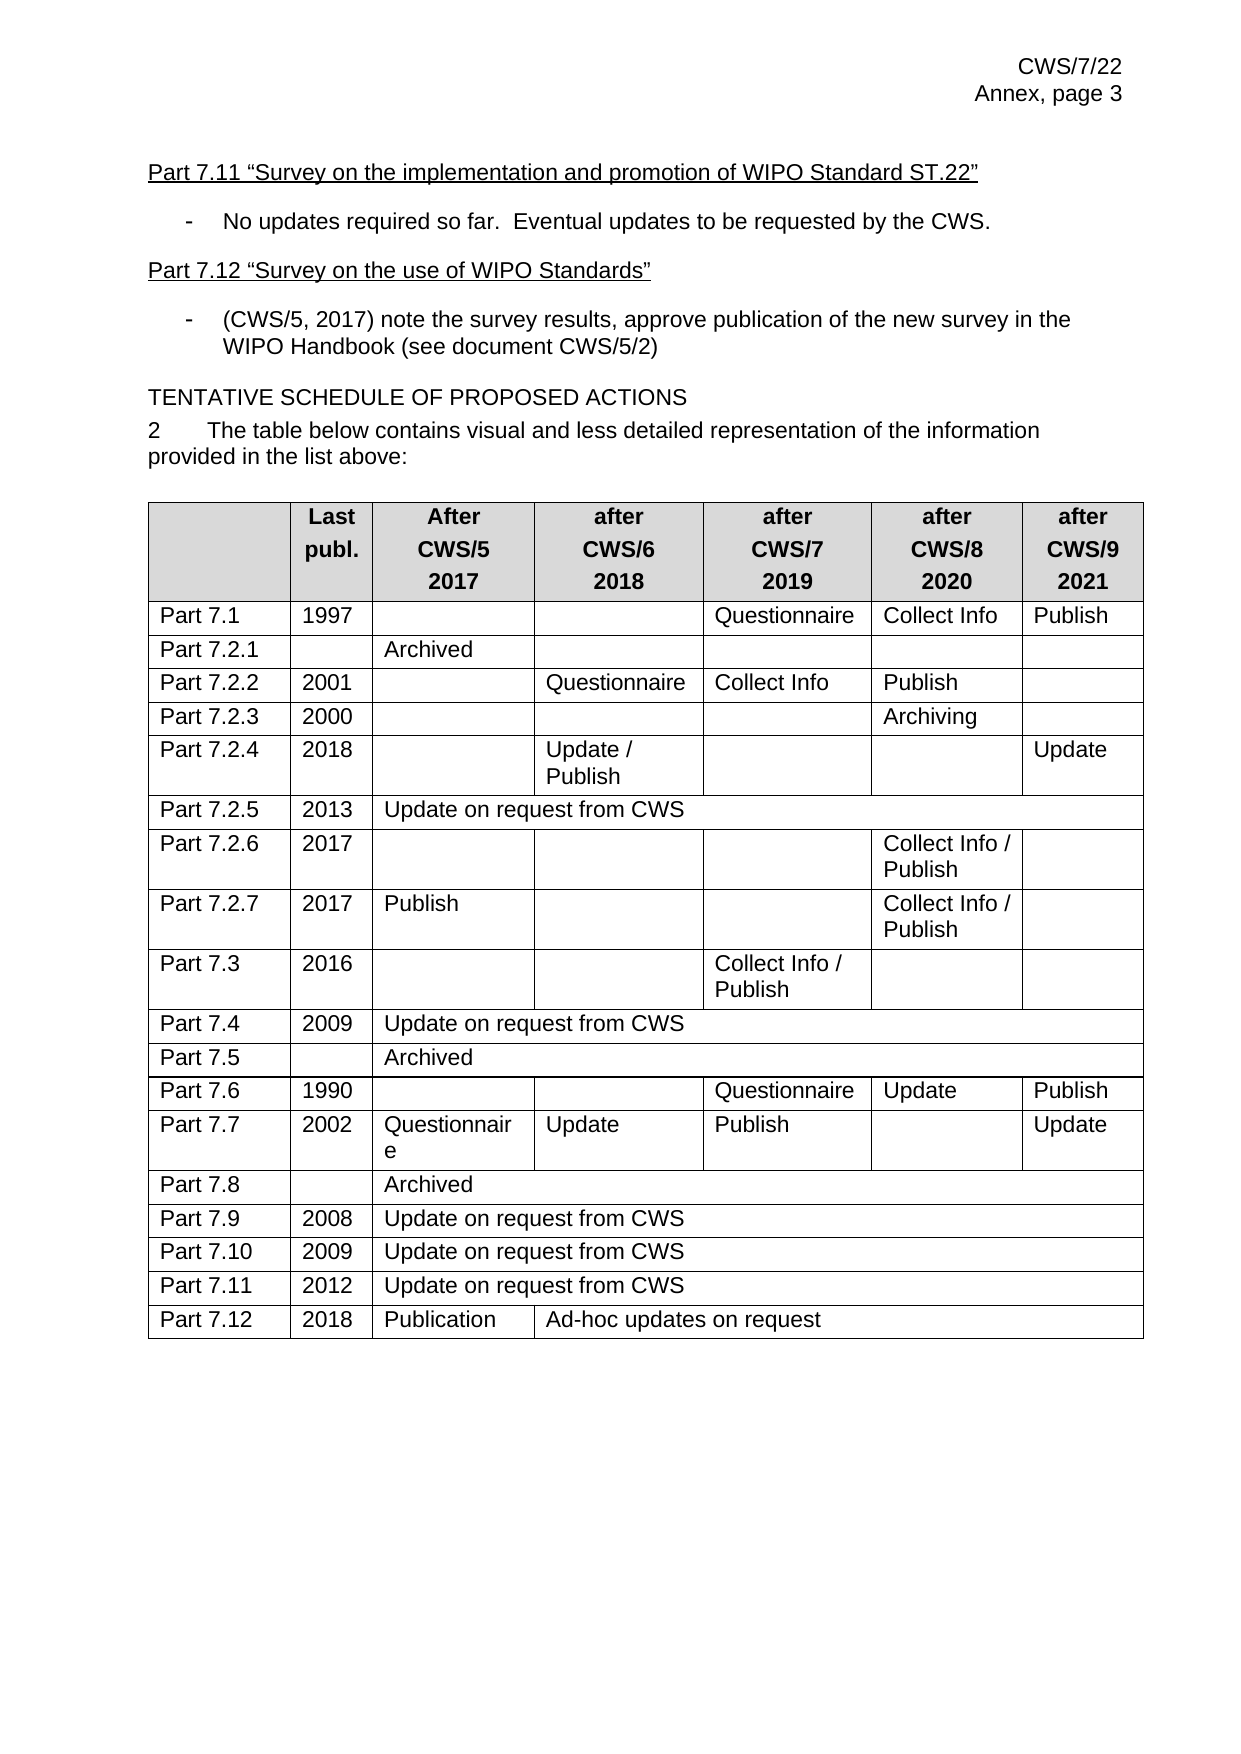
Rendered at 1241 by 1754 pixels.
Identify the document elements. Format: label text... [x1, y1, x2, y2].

table_cell Questionnaire [704, 1078, 871, 1110]
table_cell Part 7.8 [149, 1171, 290, 1204]
subtitle Part 7.11 “Survey on the implementation and promotion of WIPO Standard ST.22” [148, 158, 1122, 185]
table_cell Questionnaire [373, 1111, 534, 1170]
table_cell Update [1023, 1111, 1143, 1170]
table_cell Archived [373, 1044, 1143, 1076]
table_cell Archived [373, 636, 534, 668]
table_cell Collect Info / Publish [704, 950, 871, 1009]
table_cell Part 7.9 [149, 1205, 290, 1237]
table_cell [535, 950, 703, 1009]
table_cell [1023, 703, 1143, 735]
table_cell 2016 [291, 950, 372, 1009]
table_cell [872, 636, 1022, 668]
text The table below contains visual and less detailed representation of the information provided in the list above: [148, 417, 1122, 469]
table_cell Archived [373, 1171, 1143, 1204]
table_cell Collect Info / Publish [872, 830, 1022, 889]
table_cell [291, 636, 372, 668]
table_cell Archiving [872, 703, 1022, 735]
table_header Last publ. [291, 503, 372, 601]
table_cell 1997 [291, 602, 372, 634]
table_cell Part 7.2.2 [149, 669, 290, 702]
table_cell Publish [373, 890, 534, 949]
table_cell Part 7.10 [149, 1238, 290, 1271]
table_cell [373, 736, 534, 795]
table_cell [291, 1044, 372, 1076]
table_cell 2001 [291, 669, 372, 702]
table_cell [373, 602, 534, 634]
subtitle Tentative SCHEDULE OF PROPOSED ACTIONS [148, 384, 1122, 410]
table_cell 2017 [291, 890, 372, 949]
table_cell Part 7.5 [149, 1044, 290, 1076]
table_cell Update on request from CWS [373, 1272, 1143, 1304]
table_cell [704, 736, 871, 795]
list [185, 208, 1122, 234]
table_cell 2002 [291, 1111, 372, 1170]
table_cell 2000 [291, 703, 372, 735]
table_cell [373, 830, 534, 889]
table_cell Publish [1023, 1078, 1143, 1110]
table_cell 2018 [291, 1306, 372, 1338]
table_cell Part 7.2.6 [149, 830, 290, 889]
table_cell 2017 [291, 830, 372, 889]
table_cell Update on request from CWS [373, 1238, 1143, 1271]
table_cell 1990 [291, 1078, 372, 1110]
table_cell [1023, 636, 1143, 668]
table_cell Part 7.7 [149, 1111, 290, 1170]
table_cell [373, 1078, 534, 1110]
table_cell [1023, 890, 1143, 949]
table_cell [704, 703, 871, 735]
table_cell 2009 [291, 1238, 372, 1271]
subtitle Part 7.12 “Survey on the use of WIPO Standards” [148, 257, 1122, 283]
table_cell Update [535, 1111, 703, 1170]
table_cell Update [872, 1078, 1022, 1110]
table_cell Part 7.12 [149, 1306, 290, 1338]
table_cell Collect Info [872, 602, 1022, 634]
table_cell Update / Publish [535, 736, 703, 795]
table_cell [872, 736, 1022, 795]
table_cell [373, 950, 534, 1009]
table_cell [704, 890, 871, 949]
table_header after CWS/9 2021 [1023, 503, 1143, 601]
table_cell [373, 669, 534, 702]
table_cell Part 7.2.1 [149, 636, 290, 668]
table_cell Part 7.3 [149, 950, 290, 1009]
table_cell Update [1023, 736, 1143, 795]
table_cell Update on request from CWS [373, 1010, 1143, 1043]
table_cell [535, 703, 703, 735]
table_cell Questionnaire [704, 602, 871, 634]
table_cell 2009 [291, 1010, 372, 1043]
table_cell Part 7.11 [149, 1272, 290, 1304]
table_cell [535, 890, 703, 949]
table_header after CWS/7 2019 [704, 503, 871, 601]
table_cell [535, 830, 703, 889]
table_cell Publish [704, 1111, 871, 1170]
table_cell Update on request from CWS [373, 1205, 1143, 1237]
table_cell Collect Info [704, 669, 871, 702]
table_cell Part 7.6 [149, 1078, 290, 1110]
table_cell [535, 602, 703, 634]
table_header [149, 503, 290, 601]
table_cell [1023, 830, 1143, 889]
table_cell [872, 950, 1022, 1009]
table_cell Part 7.2.3 [149, 703, 290, 735]
table_cell [872, 1111, 1022, 1170]
table_cell Update on request from CWS [373, 796, 1143, 829]
table_cell Part 7.2.7 [149, 890, 290, 949]
table_cell Publish [872, 669, 1022, 702]
table_cell 2013 [291, 796, 372, 829]
table_cell Ad-hoc updates on request [535, 1306, 1143, 1338]
table_cell Publish [1023, 602, 1143, 634]
table_cell [704, 830, 871, 889]
table_cell 2008 [291, 1205, 372, 1237]
table_cell Collect Info / Publish [872, 890, 1022, 949]
table_cell Part 7.4 [149, 1010, 290, 1043]
table_header after CWS/8 2020 [872, 503, 1022, 601]
table_cell Publication [373, 1306, 534, 1338]
table_cell Part 7.1 [149, 602, 290, 634]
table_cell 2018 [291, 736, 372, 795]
table_cell [373, 703, 534, 735]
table_cell [535, 1078, 703, 1110]
table_cell [1023, 669, 1143, 702]
table_cell 2012 [291, 1272, 372, 1304]
table_cell [704, 636, 871, 668]
table_header After CWS/5 2017 [373, 503, 534, 601]
list (CWS/5, 2017) note the survey results, approve publication of the new survey in the WIPO Handbook (see document CWS/5/2) [185, 306, 1122, 359]
table_cell Part 7.2.5 [149, 796, 290, 829]
table_cell Questionnaire [535, 669, 703, 702]
table_cell [1023, 950, 1143, 1009]
table_cell [291, 1171, 372, 1204]
table_cell [535, 636, 703, 668]
table_header after CWS/6 2018 [535, 503, 703, 601]
table_cell Part 7.2.4 [149, 736, 290, 795]
